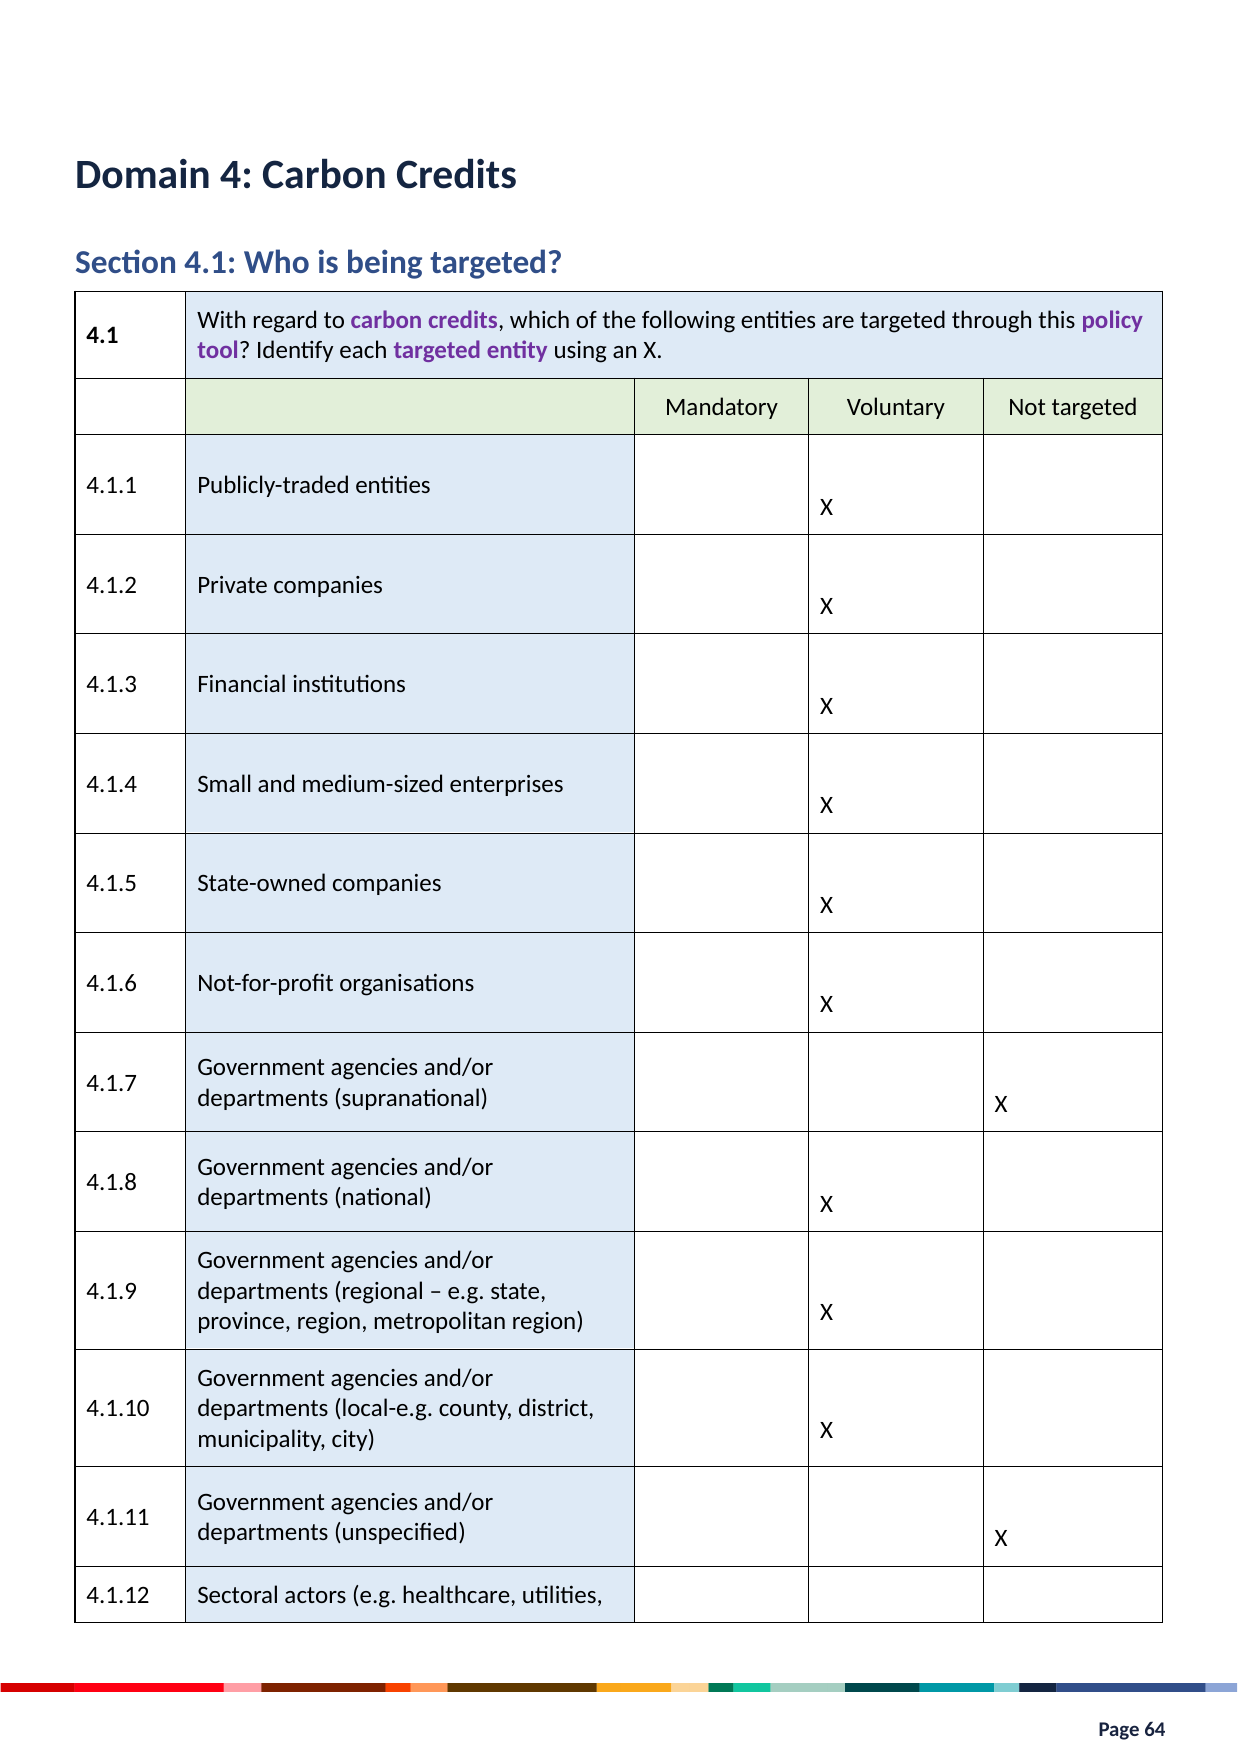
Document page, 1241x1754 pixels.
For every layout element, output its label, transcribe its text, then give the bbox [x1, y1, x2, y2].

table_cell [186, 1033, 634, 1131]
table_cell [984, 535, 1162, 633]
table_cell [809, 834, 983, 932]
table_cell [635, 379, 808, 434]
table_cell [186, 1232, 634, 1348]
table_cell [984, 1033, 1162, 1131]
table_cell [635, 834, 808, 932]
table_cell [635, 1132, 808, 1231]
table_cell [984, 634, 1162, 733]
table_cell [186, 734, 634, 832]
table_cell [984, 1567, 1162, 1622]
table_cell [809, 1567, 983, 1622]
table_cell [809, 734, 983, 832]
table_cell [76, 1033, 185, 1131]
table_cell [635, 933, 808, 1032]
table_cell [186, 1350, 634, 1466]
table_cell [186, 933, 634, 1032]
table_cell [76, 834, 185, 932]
subtitle Section 4.1: Who is being targeted? [75, 241, 1165, 282]
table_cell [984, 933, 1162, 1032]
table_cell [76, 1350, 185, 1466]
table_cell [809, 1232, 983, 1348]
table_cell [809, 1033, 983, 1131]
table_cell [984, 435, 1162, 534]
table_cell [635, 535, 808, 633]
picture [0, 1683, 1236, 1692]
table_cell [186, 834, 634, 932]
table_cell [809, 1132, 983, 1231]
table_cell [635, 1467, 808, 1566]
subtitle Domain 4: Carbon Credits [75, 148, 1165, 199]
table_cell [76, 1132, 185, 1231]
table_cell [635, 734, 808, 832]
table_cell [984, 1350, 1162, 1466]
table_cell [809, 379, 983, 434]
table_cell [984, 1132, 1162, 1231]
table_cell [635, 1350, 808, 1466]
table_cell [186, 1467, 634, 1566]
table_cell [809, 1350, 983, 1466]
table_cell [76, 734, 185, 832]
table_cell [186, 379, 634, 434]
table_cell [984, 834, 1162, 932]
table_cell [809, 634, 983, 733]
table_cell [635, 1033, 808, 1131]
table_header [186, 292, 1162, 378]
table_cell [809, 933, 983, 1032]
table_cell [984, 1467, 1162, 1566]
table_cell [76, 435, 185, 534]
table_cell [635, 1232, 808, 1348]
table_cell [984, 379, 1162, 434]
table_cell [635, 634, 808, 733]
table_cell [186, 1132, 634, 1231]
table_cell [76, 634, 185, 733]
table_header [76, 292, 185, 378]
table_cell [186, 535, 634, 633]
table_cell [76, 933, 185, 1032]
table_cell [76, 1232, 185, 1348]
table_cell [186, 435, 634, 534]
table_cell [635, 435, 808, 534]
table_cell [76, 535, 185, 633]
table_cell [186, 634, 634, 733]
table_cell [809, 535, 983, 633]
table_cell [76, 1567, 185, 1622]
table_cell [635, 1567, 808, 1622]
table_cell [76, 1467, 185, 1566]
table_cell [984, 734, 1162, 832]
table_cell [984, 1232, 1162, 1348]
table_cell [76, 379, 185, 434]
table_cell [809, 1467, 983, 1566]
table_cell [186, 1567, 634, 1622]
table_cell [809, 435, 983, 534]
